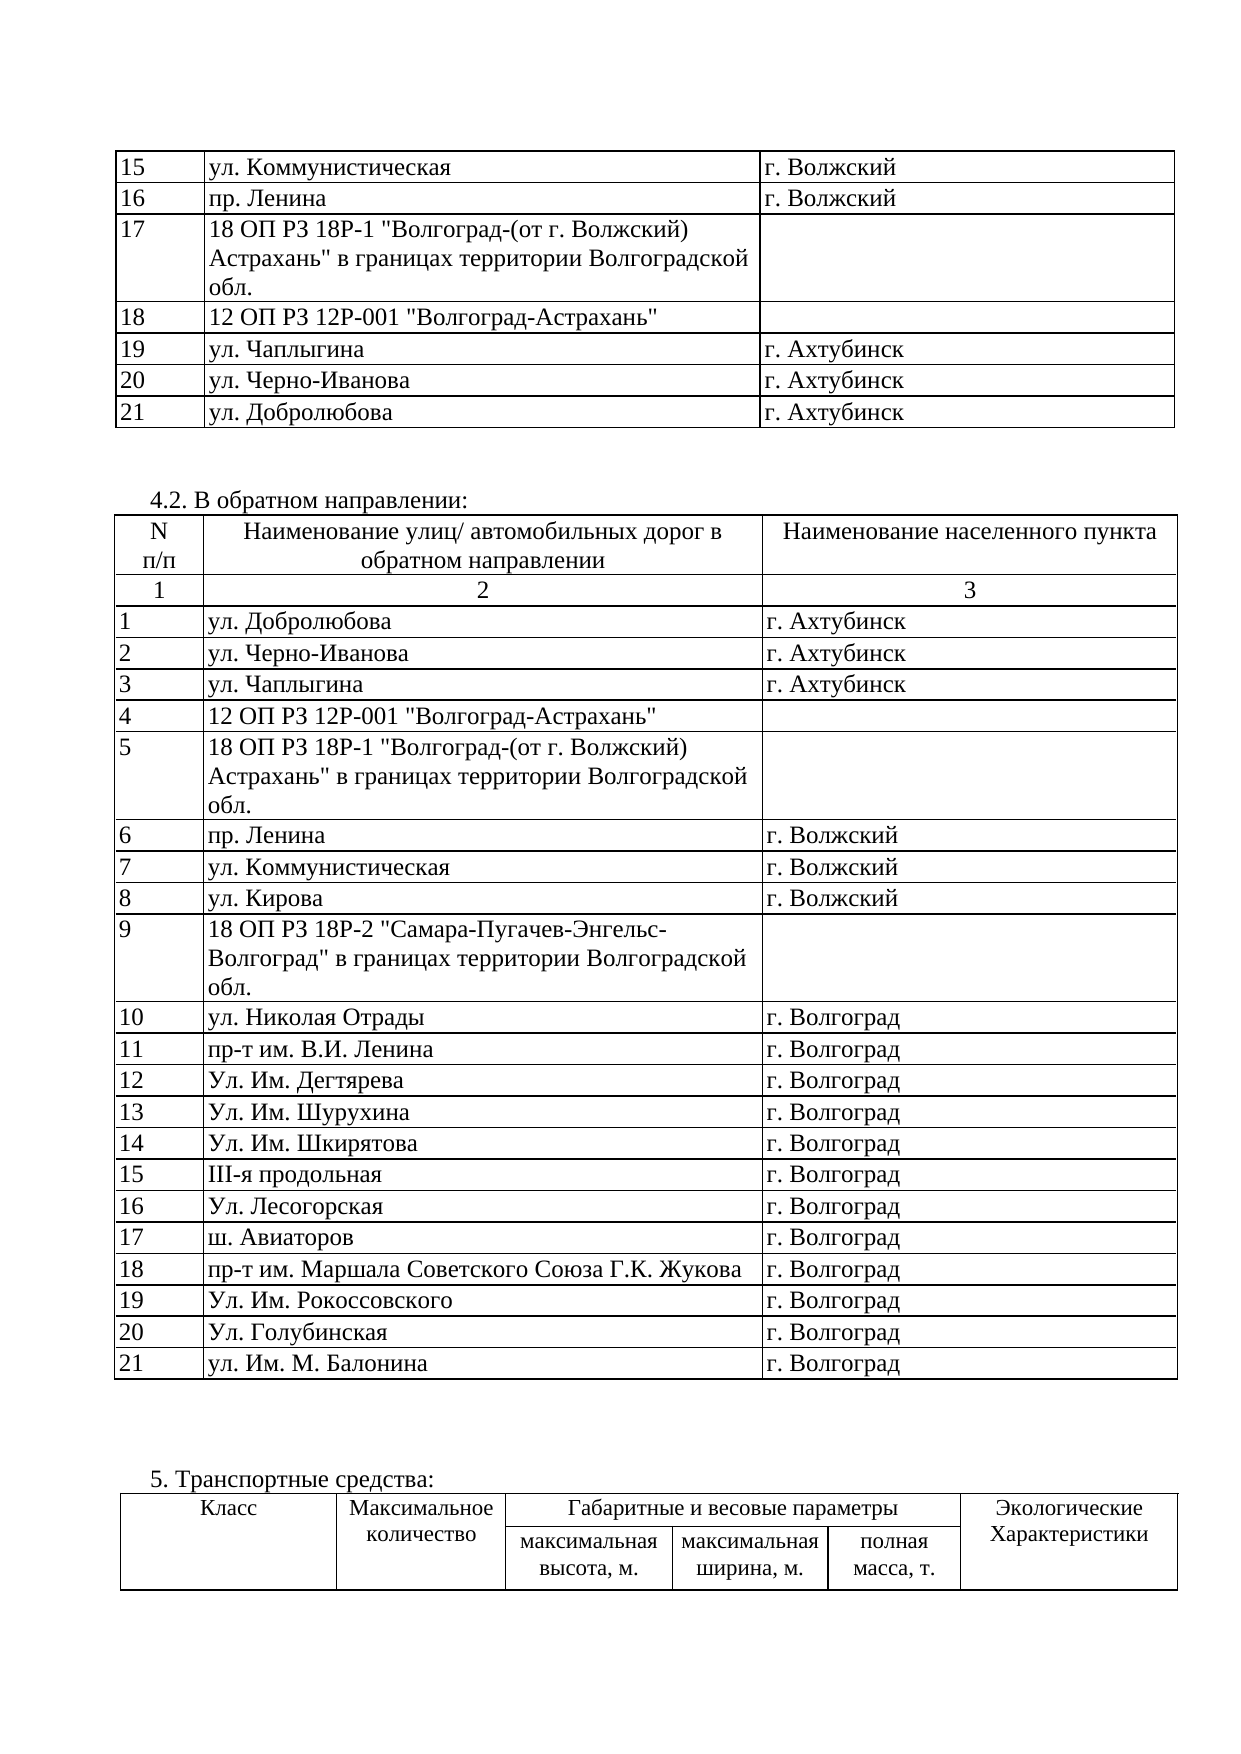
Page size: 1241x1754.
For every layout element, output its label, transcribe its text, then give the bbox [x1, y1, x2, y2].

table_cell г. Ахтубинск [761, 397, 1174, 427]
table_cell Ул. Им. Рокоссовского [204, 1286, 762, 1315]
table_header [961, 1494, 1177, 1589]
table_cell ул. Черно-Иванова [204, 638, 762, 668]
table_cell 16 [115, 1191, 203, 1221]
table_cell III-я продольная [204, 1160, 762, 1189]
table_cell ул. Чаплыгина [205, 334, 759, 364]
table_cell г. Волжский [761, 183, 1174, 213]
table_cell 6 [115, 820, 203, 850]
table_cell 11 [115, 1033, 203, 1064]
table_cell г. Волгоград [763, 1221, 1177, 1252]
table_cell 12 ОП РЗ 12Р-001 "Волгоград-Астрахань" [205, 302, 759, 332]
table_header Класс [121, 1494, 336, 1589]
table_cell ул. Николая Отрады [204, 1002, 762, 1032]
table_cell г. Волжский [761, 152, 1174, 181]
table_cell 18 [115, 1254, 203, 1284]
table_cell г. Волгоград [763, 1347, 1177, 1378]
table_cell г. Волгоград [763, 1095, 1177, 1127]
table_cell г. Волжский [763, 819, 1177, 850]
table_cell [763, 731, 1177, 818]
table_cell 2 [204, 575, 762, 605]
table_cell максимальная ширина, м. [673, 1527, 827, 1589]
table_cell Ул. Лесогорская [204, 1191, 762, 1221]
table_cell 12 ОП РЗ 12Р-001 "Волгоград-Астрахань" [204, 701, 762, 731]
table_header Габаритные и весовые параметры [506, 1494, 960, 1526]
table_cell ул. Добролюбова [204, 607, 762, 636]
table_cell Ул. Голубинская [204, 1317, 762, 1347]
table_cell 18 ОП РЗ 18Р-1 "Волгоград-(от г. Волжский) Астрахань" в границах территории Волгоградской обл. [204, 732, 762, 818]
table_cell 9 [115, 914, 203, 1001]
table_cell пр. Ленина [205, 183, 759, 213]
table_cell 3 [115, 669, 203, 699]
table_cell г. Волгоград [763, 1032, 1177, 1064]
table_cell г. Волжский [763, 850, 1177, 881]
table_cell ш. Авиаторов [204, 1223, 762, 1252]
table_cell г. Волгоград [763, 1158, 1177, 1189]
table_cell г. Волгоград [763, 1190, 1177, 1221]
table_cell г. Волжский [763, 881, 1177, 913]
table_cell 21 [117, 397, 204, 427]
table_cell [763, 699, 1177, 731]
table_cell 18 ОП РЗ 18Р-1 "Волгоград-(от г. Волжский) Астрахань" в границах территории Волгоградской обл. [205, 215, 759, 301]
table_header N п/п [115, 516, 203, 573]
table_cell 10 [115, 1002, 203, 1032]
table_cell Ул. Им. Шкирятова [204, 1128, 762, 1158]
table_cell 3 [763, 574, 1177, 605]
table_cell ул. Черно-Иванова [205, 365, 759, 395]
table_cell г. Волгоград [763, 1284, 1177, 1315]
table_cell г. Волгоград [763, 1064, 1177, 1095]
table_cell г. Ахтубинск [761, 365, 1174, 395]
table_cell Ул. Им. Дегтярева [204, 1065, 762, 1095]
table_cell Ул. Им. Шурухина [204, 1097, 762, 1127]
table_cell 19 [117, 334, 204, 364]
table_cell максимальная высота, м. [506, 1527, 672, 1589]
table_header Наименование улиц/ автомобильных дорог в обратном направлении [204, 516, 762, 573]
table_cell 19 [115, 1285, 203, 1315]
table_cell 1 [115, 575, 203, 605]
table_cell г. Ахтубинск [761, 334, 1174, 364]
table_cell 17 [115, 1222, 203, 1252]
table_cell 16 [117, 183, 204, 213]
table_cell 15 [115, 1159, 203, 1189]
table_cell г. Ахтубинск [763, 605, 1177, 636]
table_cell 20 [117, 365, 204, 395]
table_cell полная масса, т. [829, 1527, 960, 1589]
table_cell [761, 215, 1174, 301]
table_cell 8 [115, 883, 203, 913]
table_cell 1 [115, 606, 203, 636]
table_cell ул. Добролюбова [205, 397, 759, 427]
table_cell г. Ахтубинск [763, 636, 1177, 668]
table_cell 5 [115, 732, 203, 818]
table_cell ул. Кирова [204, 883, 762, 913]
table_cell пр-т им. Маршала Советского Союза Г.К. Жукова [204, 1254, 762, 1284]
table_cell ул. Чаплыгина [204, 670, 762, 699]
table_cell пр-т им. В.И. Ленина [204, 1034, 762, 1064]
table_cell г. Волгоград [763, 1253, 1177, 1284]
table_cell 18 [117, 302, 204, 332]
table_cell г. Волгоград [763, 1315, 1177, 1347]
table_cell ул. Им. М. Балонина [204, 1348, 762, 1378]
table_cell 14 [115, 1128, 203, 1158]
table_cell 17 [117, 215, 204, 301]
table_cell 12 [115, 1065, 203, 1095]
table_cell [761, 302, 1174, 332]
text 4.2. В обратном направлении: [150, 486, 1090, 514]
text 5. Транспортные средства: [150, 1464, 1090, 1492]
table_cell 20 [115, 1316, 203, 1347]
table_cell [763, 913, 1177, 1001]
table_cell г. Ахтубинск [763, 668, 1177, 699]
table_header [337, 1494, 505, 1589]
table_cell 2 [115, 638, 203, 668]
table_cell пр. Ленина [204, 820, 762, 850]
table_cell 7 [115, 851, 203, 881]
table_cell 4 [115, 700, 203, 731]
table_header Наименование населенного пункта [763, 516, 1177, 573]
table_cell 21 [115, 1348, 203, 1378]
table_cell ул. Коммунистическая [205, 152, 759, 181]
table_cell г. Волгоград [763, 1001, 1177, 1032]
table_cell 18 ОП РЗ 18Р-2 "Самара-Пугачев-Энгельс-Волгоград" в границах территории Волгоградской обл. [204, 915, 762, 1001]
table_cell 13 [115, 1096, 203, 1127]
table_cell 15 [117, 152, 204, 181]
table_cell ул. Коммунистическая [204, 852, 762, 881]
table_cell г. Волгоград [763, 1127, 1177, 1158]
